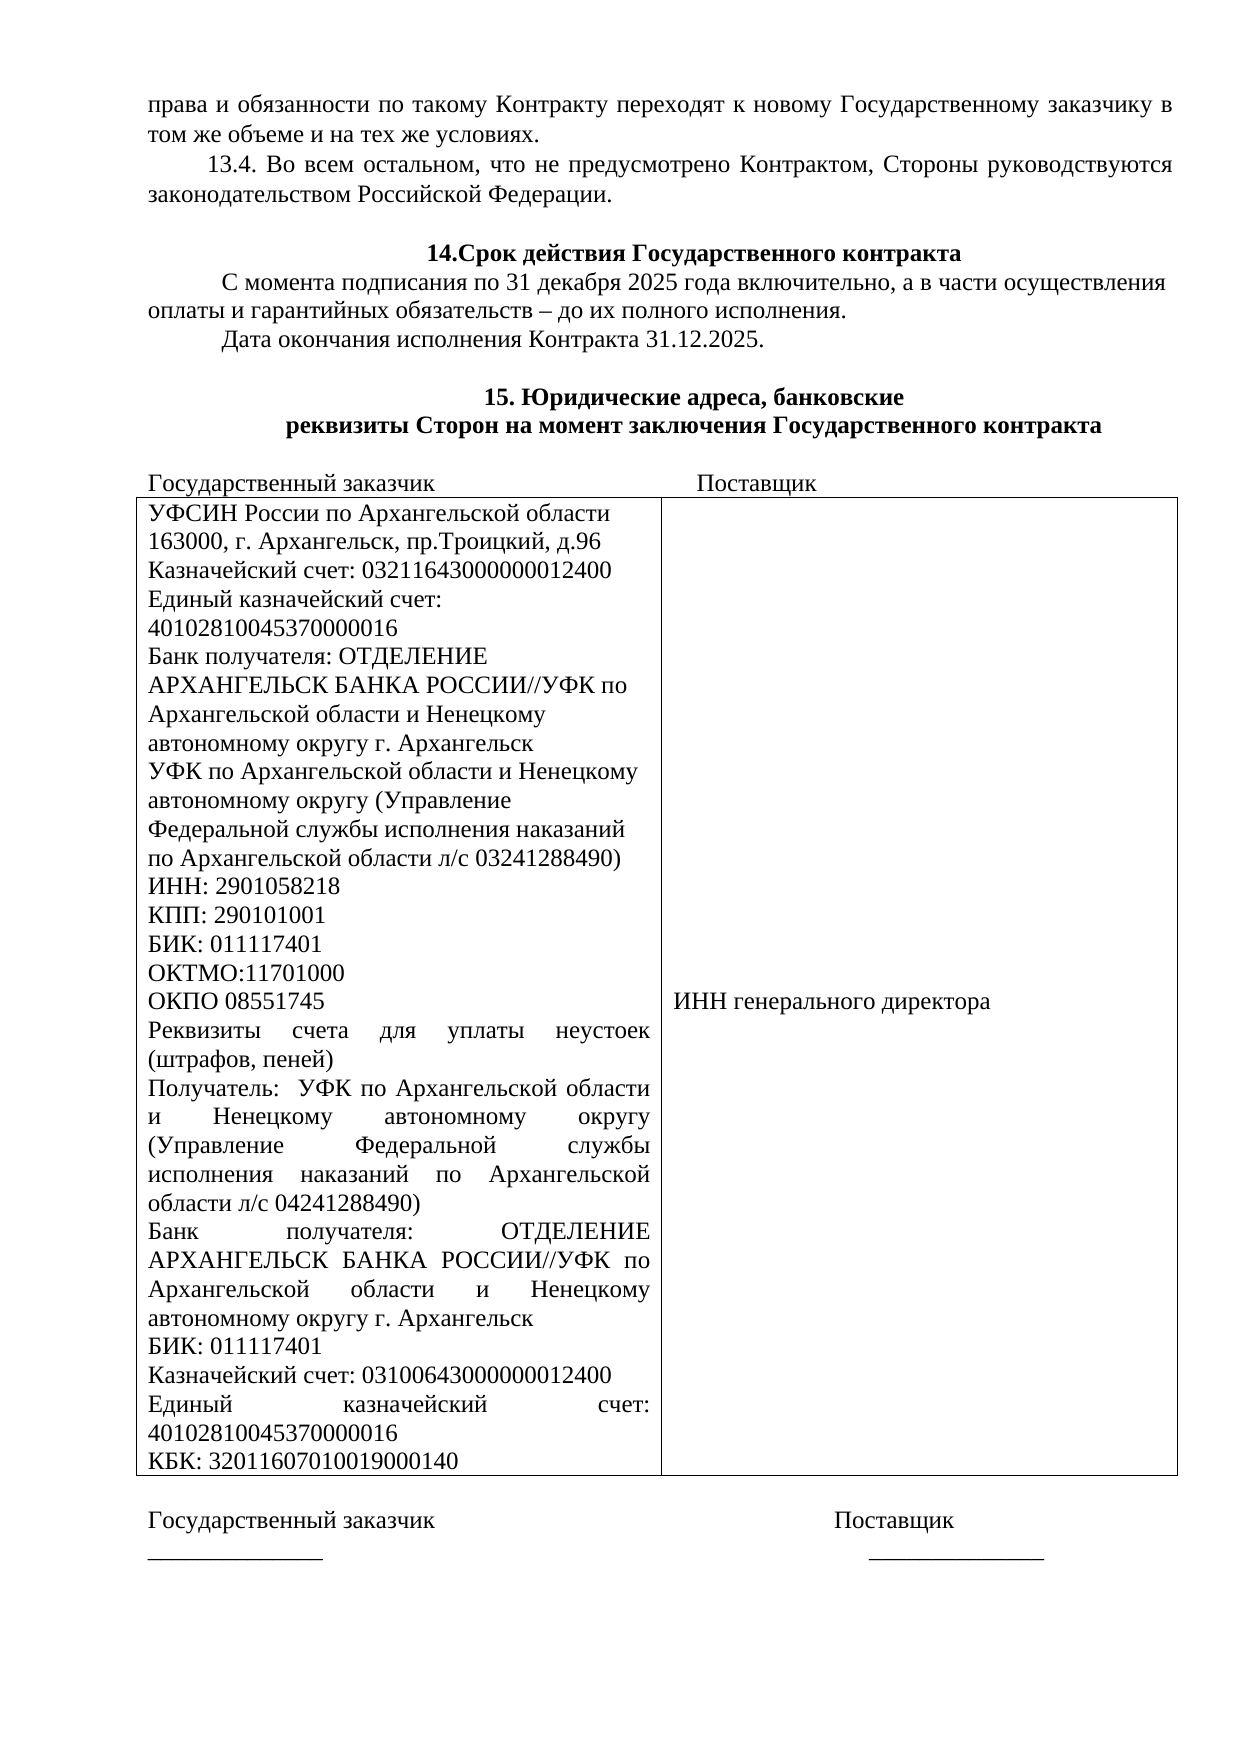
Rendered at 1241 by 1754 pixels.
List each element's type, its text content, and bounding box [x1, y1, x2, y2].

text 13.4. Во всем остальном, что не предусмотрено Контрактом, Стороны руководствуются законодательством Российской Федерации. [148, 149, 1174, 208]
text ______________ ______________ [148, 1534, 1167, 1562]
text Государственный заказчик Поставщик [148, 468, 1167, 497]
text С момента подписания по 31 декабря 2025 года включительно, а в части осуществления оплаты и гарантийных обязательств – до их полного исполнения. [148, 267, 1167, 324]
text Дата окончания исполнения Контракта 31.12.2025. [148, 324, 1167, 353]
table_header УФСИН России по Архангельской области 163000, г. Архангельск, пр.Троицкий, д.96 Казначейский счет: 03211643000000012400 Единый казначейский счет: 40102810045370000016 Банк получателя: ОТДЕЛЕНИЕ АРХАНГЕЛЬСК БАНКА РОССИИ//УФК по Архангельской области и Ненецкому автономному округу г. Архангельск УФК по Архангельской области и Ненецкому автономному округу (Управление Федеральной службы исполнения наказаний по Архангельской области л/с 03241288490) ИНН: 2901058218 КПП: 290101001 БИК: 011117401 ОКТМО:11701000 ОКПО 08551745 Реквизиты счета для уплаты неустоек (штрафов, пеней) Получатель: УФК по Архангельской области и Ненецкому автономному округу (Управление Федеральной службы исполнения наказаний по Архангельской области л/с 04241288490) Банк получателя: ОТДЕЛЕНИЕ АРХАНГЕЛЬСК БАНКА РОССИИ//УФК по Архангельской области и Ненецкому автономному округу г. Архангельск БИК: 011117401 Казначейский счет: 03100643000000012400 Единый казначейский счет: 40102810045370000016 КБК: 32011607010019000140 [137, 498, 661, 1475]
text 14.Срок действия Государственного контракта [148, 238, 1167, 267]
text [148, 89, 1174, 147]
table_header ИНН генерального директора [662, 498, 1177, 1475]
text реквизиты Сторон на момент заключения Государственного контракта [148, 410, 1167, 439]
text Государственный заказчик Поставщик [148, 1505, 1167, 1534]
text 15. Юридические адреса, банковские [148, 382, 1167, 410]
